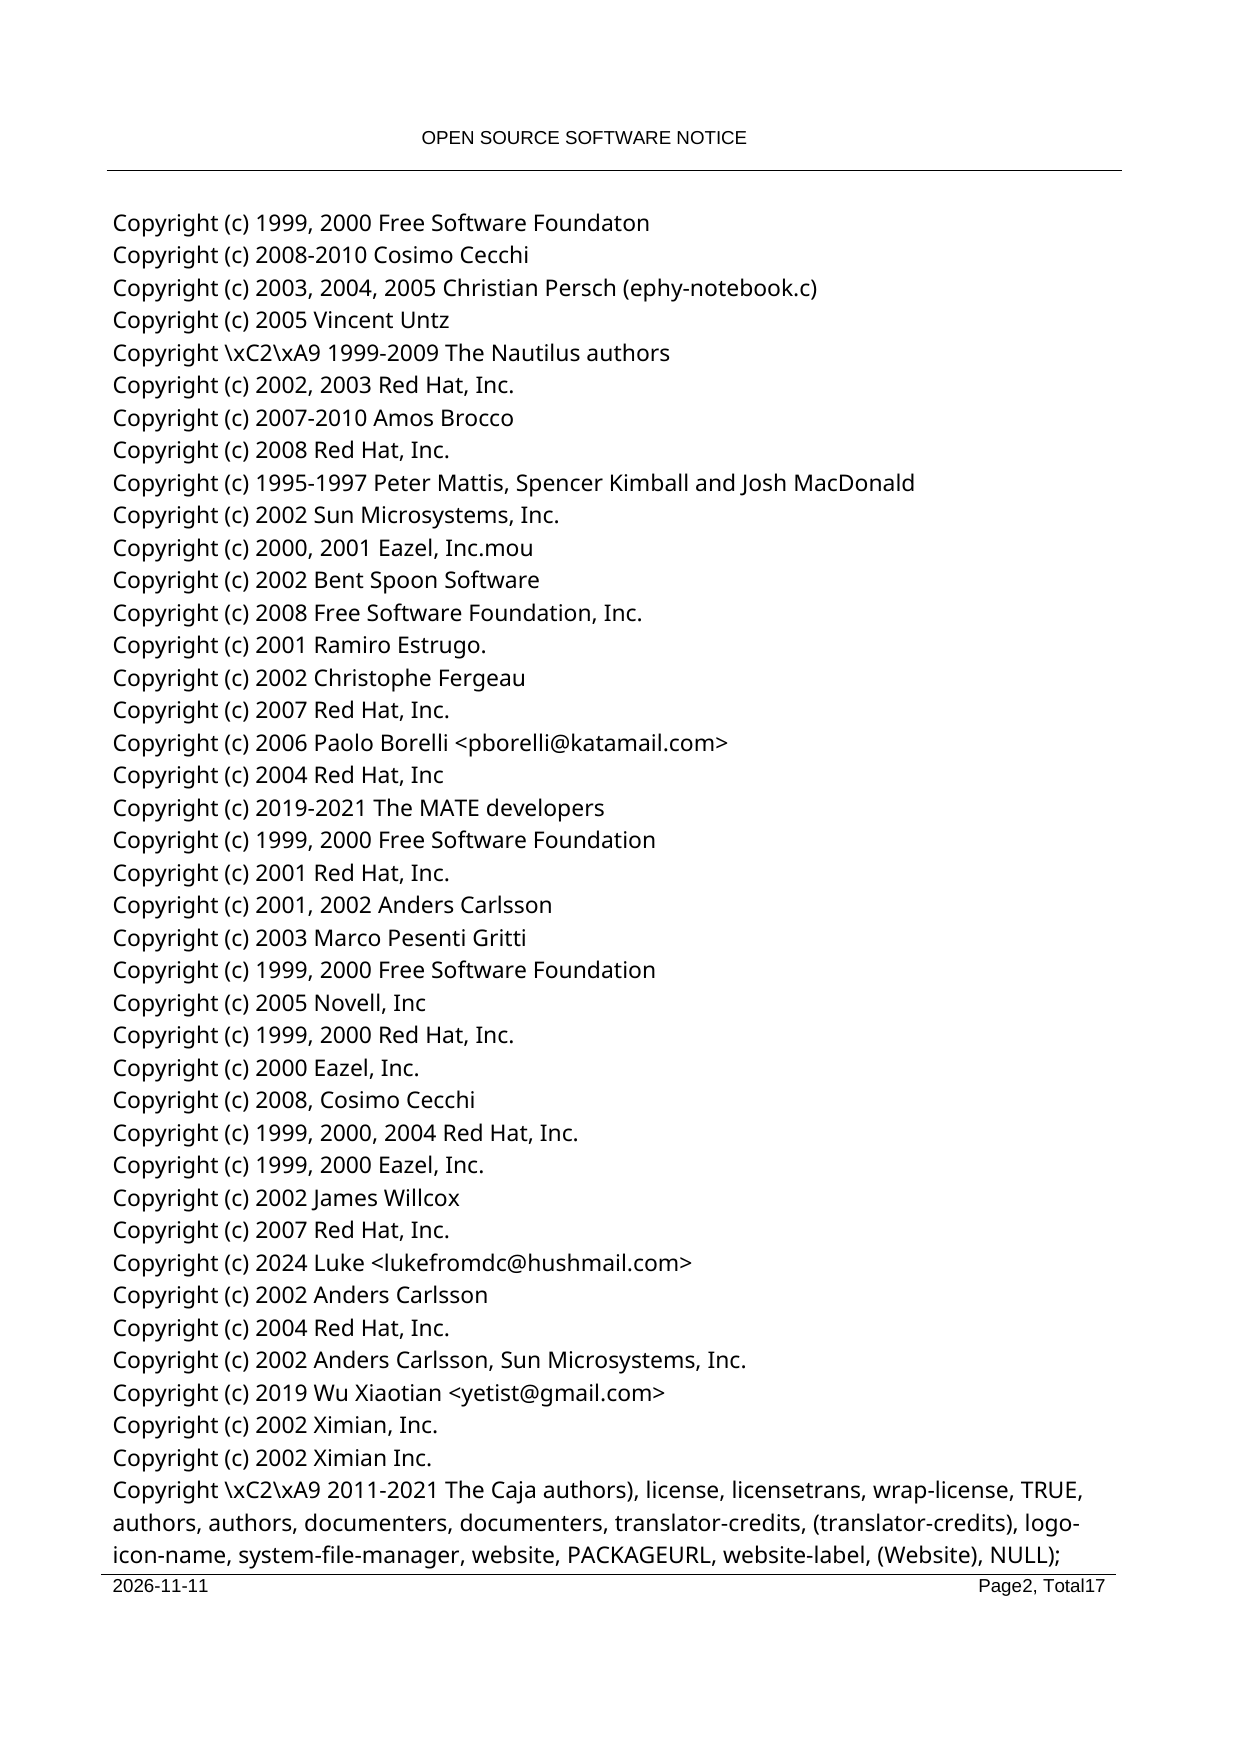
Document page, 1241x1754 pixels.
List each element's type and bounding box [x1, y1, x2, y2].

text [112, 206, 1128, 1571]
